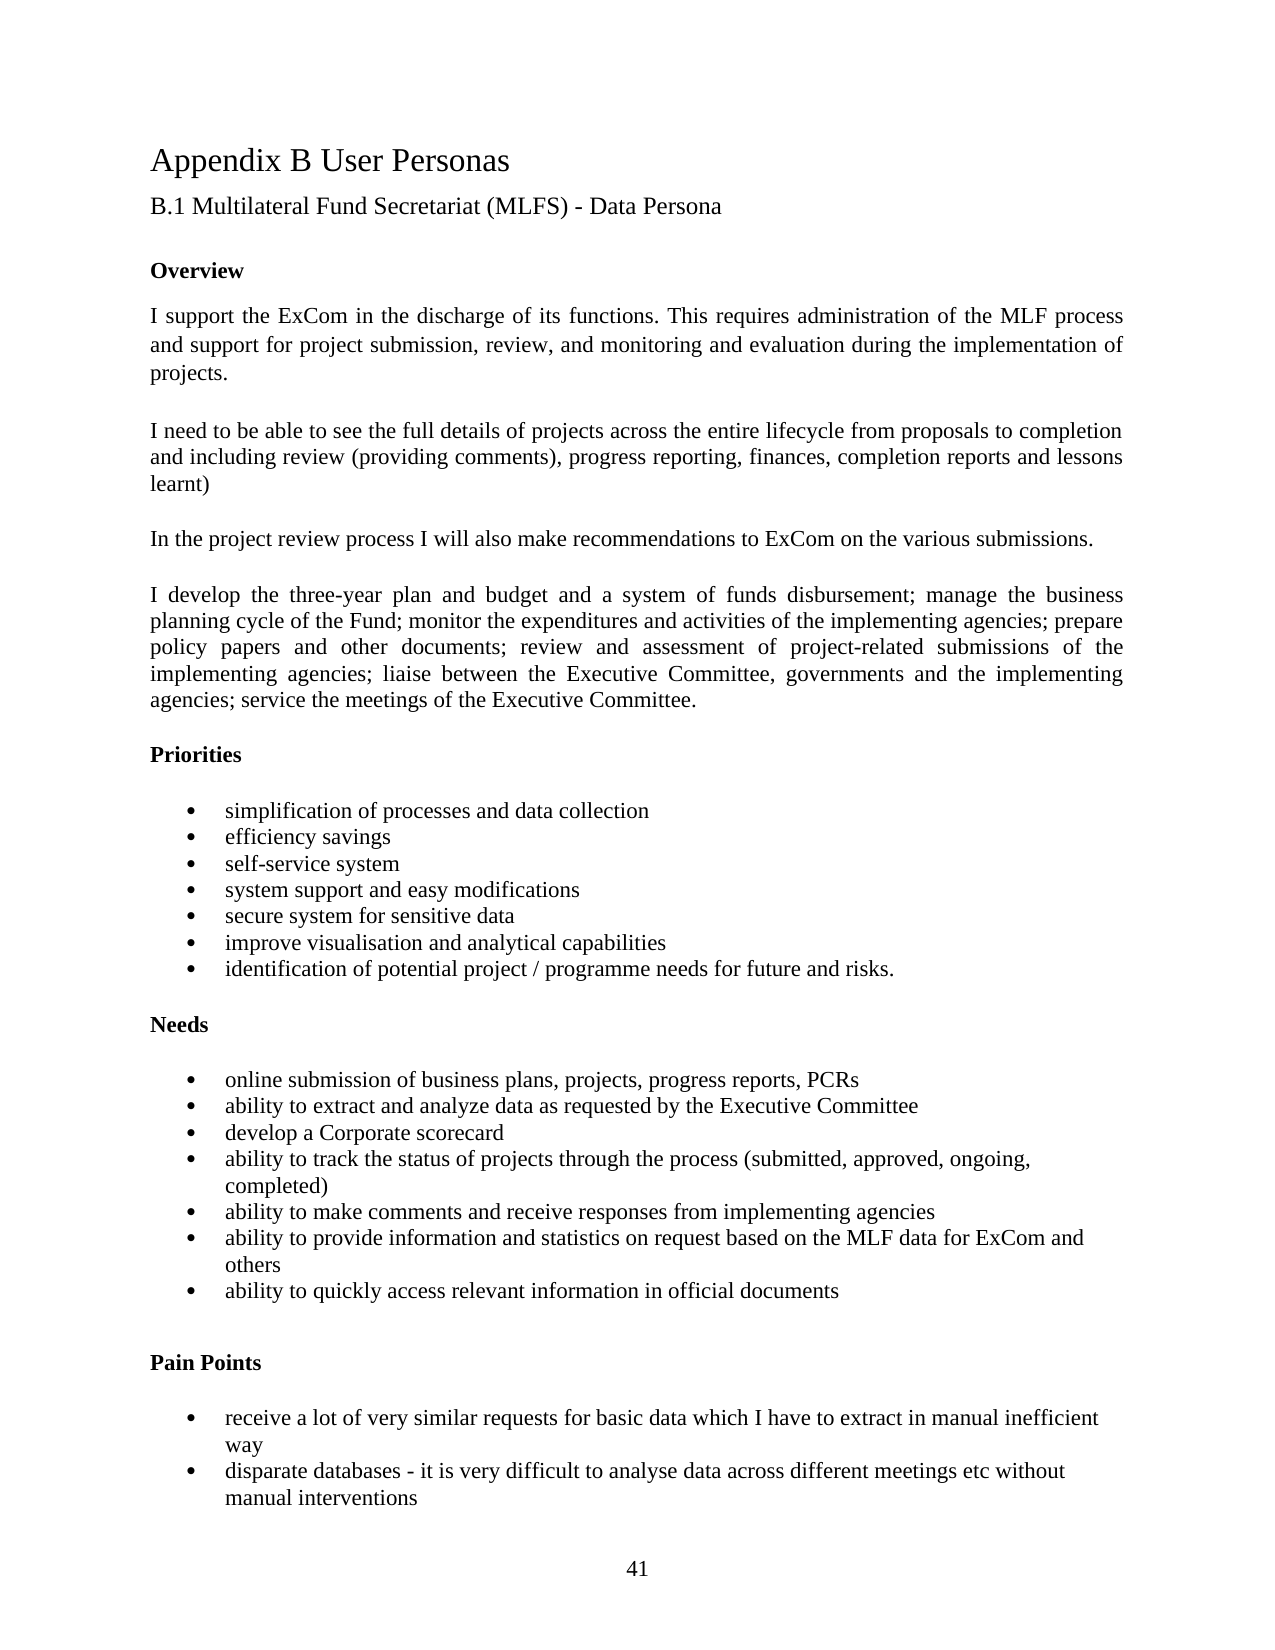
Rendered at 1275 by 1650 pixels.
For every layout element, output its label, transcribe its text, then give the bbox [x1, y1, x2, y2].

list improve visualisation and analytical capabilities [187, 929, 1125, 955]
list ability to quickly access relevant information in official documents [187, 1277, 1125, 1303]
list receive a lot of very similar requests for basic data which I have to extract in manual inefficient way [187, 1404, 1125, 1457]
list disparate databases - it is very difficult to analyse data across different meetings etc without manual interventions [187, 1457, 1125, 1510]
text In the project review process I will also make recommendations to ExCom on the various submissions. [150, 525, 1125, 551]
list system support and easy modifications [187, 876, 1125, 902]
text Needs [150, 1011, 1125, 1037]
list simplification of processes and data collection [187, 797, 1125, 823]
list ability to track the status of projects through the process (submitted, approved, ongoing, completed) [187, 1145, 1125, 1198]
list online submission of business plans, projects, progress reports, PCRs [187, 1066, 1125, 1093]
text I need to be able to see the full details of projects across the entire lifecycle from proposals to completion and including review (providing comments), progress reporting, finances, completion reports and lessons learnt) [150, 417, 1125, 496]
text I support the ExCom in the discharge of its functions. This requires administration of the MLF process and support for project submission, review, and monitoring and evaluation during the implementation of projects. [150, 302, 1125, 386]
list ability to provide information and statistics on request based on the MLF data for ExCom and others [187, 1224, 1125, 1277]
subtitle B.1 Multilateral Fund Secretariat (MLFS) - Data Persona [150, 191, 1125, 220]
list identification of potential project / programme needs for future and risks. [187, 955, 1125, 982]
text Pain Points [150, 1303, 1125, 1375]
list ability to extract and analyze data as requested by the Executive Committee [187, 1093, 1125, 1119]
list efficiency savings [187, 823, 1125, 850]
list ability to make comments and receive responses from implementing agencies [187, 1198, 1125, 1224]
subtitle Appendix B User Personas [150, 140, 1125, 178]
list develop a Corporate scorecard [187, 1119, 1125, 1145]
text I develop the three-year plan and budget and a system of funds disbursement; manage the business planning cycle of the Fund; monitor the expenditures and activities of the implementing agencies; prepare policy papers and other documents; review and assessment of project-related submissions of the implementing agencies; liaise between the Executive Committee, governments and the implementing agencies; service the meetings of the Executive Committee. [150, 581, 1125, 712]
text Overview [150, 257, 1125, 284]
list secure system for sensitive data [187, 902, 1125, 929]
list self-service system [187, 850, 1125, 876]
text Priorities [150, 742, 1125, 768]
